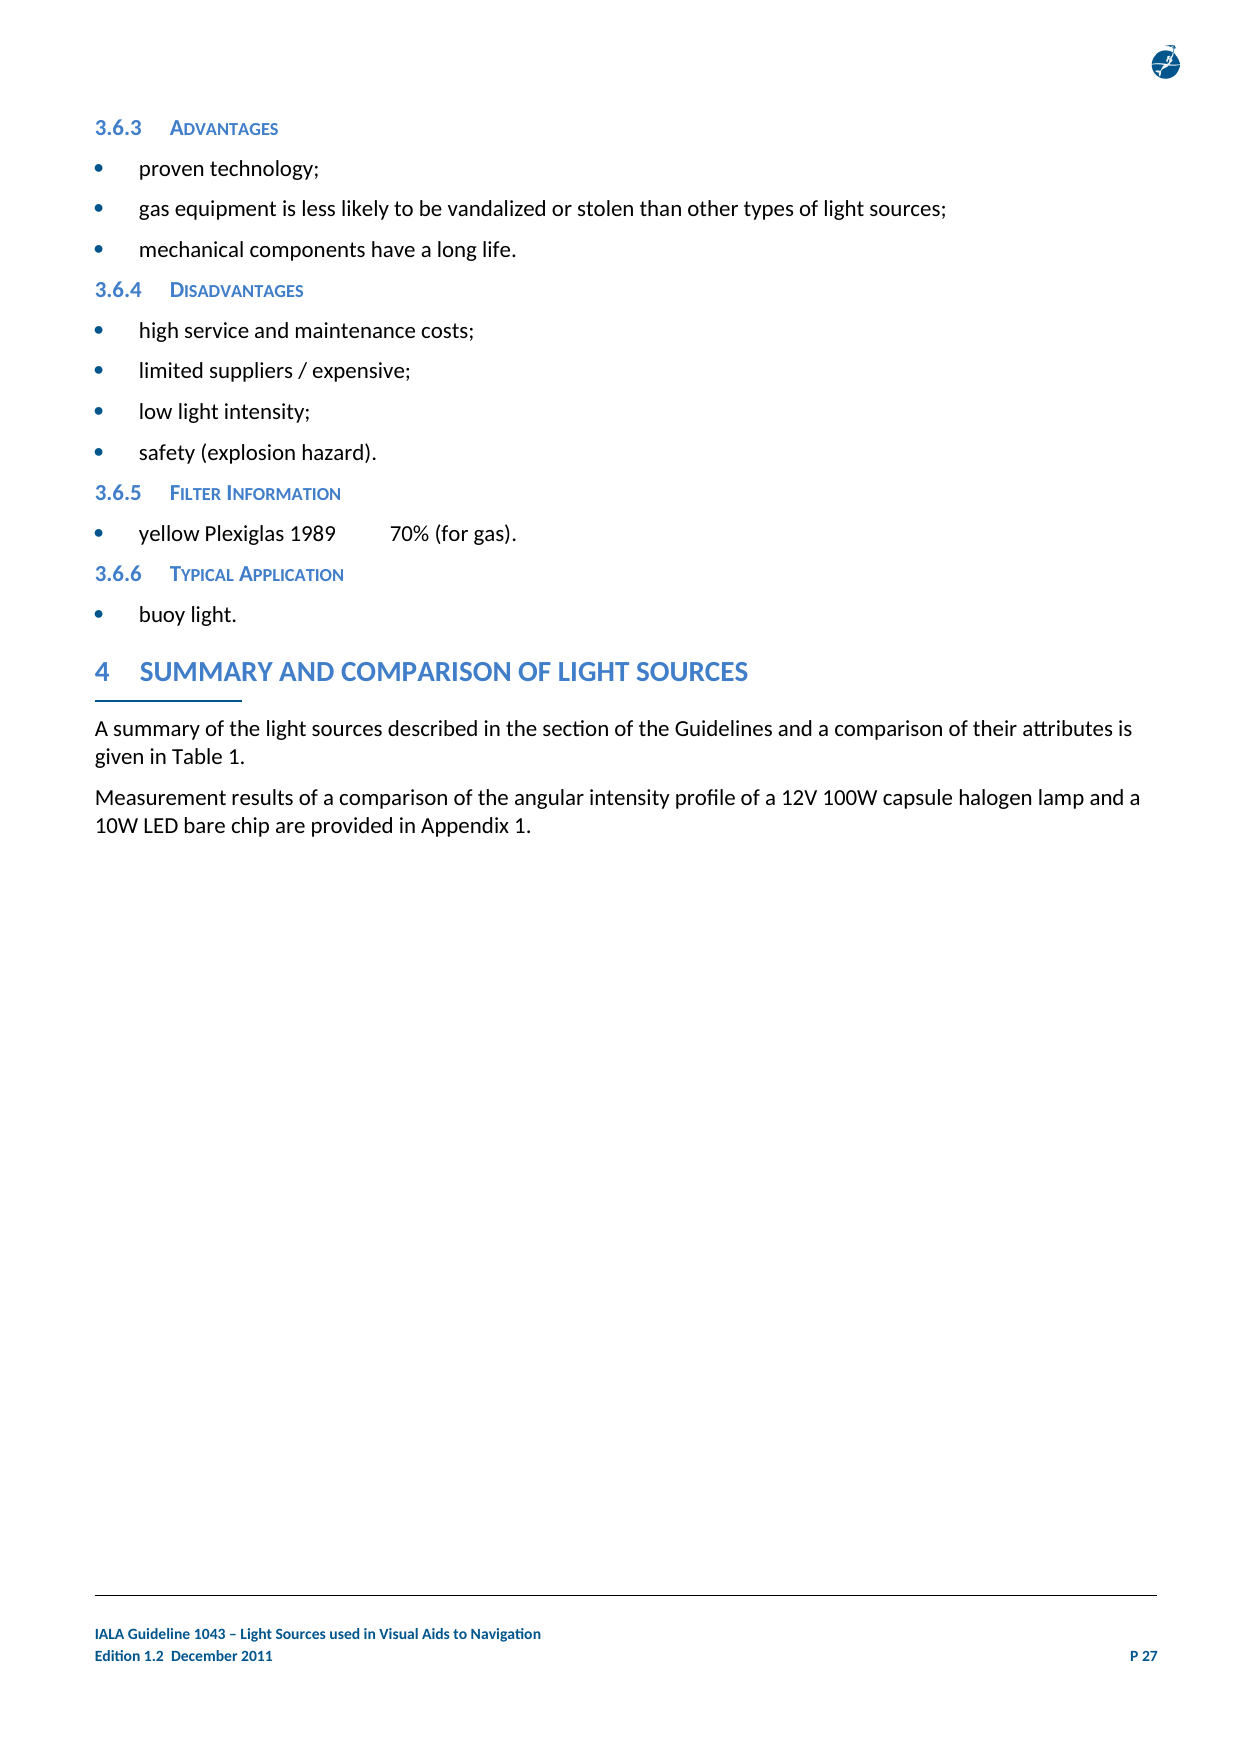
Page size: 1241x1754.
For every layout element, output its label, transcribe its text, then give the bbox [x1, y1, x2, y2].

text low light intensity; [94, 397, 1157, 425]
text A summary of the light sources described in the section of the Guidelines and a comparison of their attributes is given in Table 1. [94, 714, 1157, 771]
subtitle Typical Application [94, 559, 1157, 587]
text Measurement results of a comparison of the angular intensity profile of a 12V 100W capsule halogen lamp and a 10W LED bare chip are provided in Appendix 1. [94, 783, 1157, 839]
text mechanical components have a long life. [94, 235, 1157, 263]
subtitle SUMMARY AND COMPARISON OF LIGHT SOURCES [94, 653, 1157, 688]
text high service and maintenance costs; [94, 316, 1157, 344]
text gas equipment is less likely to be vandalized or stolen than other types of light sources; [94, 194, 1157, 223]
text yellow Plexiglas 1989 70% (for gas). [94, 519, 1157, 547]
text buoy light. [94, 600, 1157, 628]
text safety (explosion hazard). [94, 438, 1157, 466]
text proven technology; [94, 154, 1157, 182]
subtitle Filter Information [94, 478, 1157, 506]
picture [1120, 0, 1239, 114]
subtitle Disadvantages [94, 276, 1157, 304]
text limited suppliers / expensive; [94, 357, 1157, 385]
subtitle Advantages [94, 113, 1157, 142]
